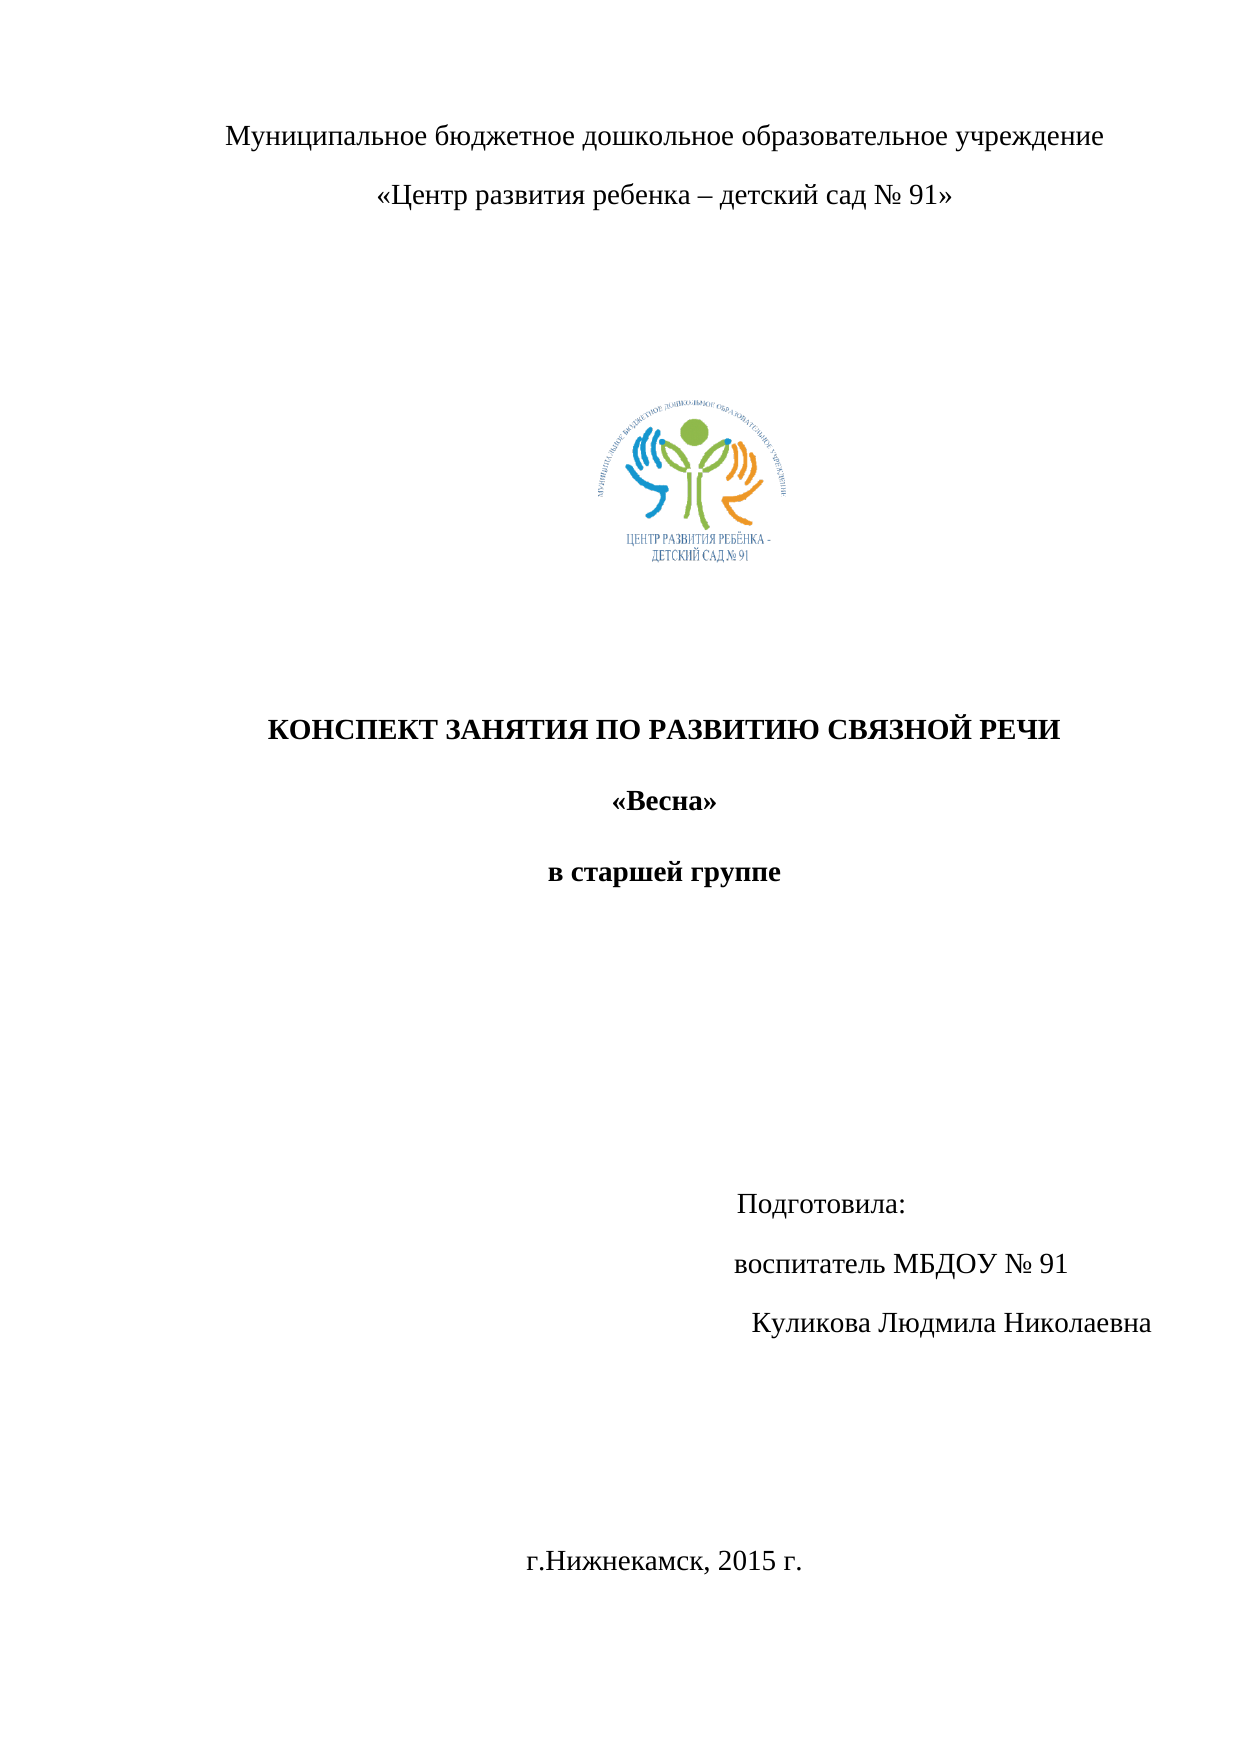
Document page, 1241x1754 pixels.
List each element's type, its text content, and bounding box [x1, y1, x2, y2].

text в старшей группе [177, 854, 1152, 888]
text «Центр развития ребенка – детский сад № 91» [177, 177, 1152, 211]
text КОНСПЕКТ ЗАНЯТИЯ ПО РАЗВИТИЮ СВЯЗНОЙ РЕЧИ [177, 712, 1152, 745]
text Куликова Людмила Николаевна [177, 1305, 1152, 1339]
text Муниципальное бюджетное дошкольное образовательное учреждение [177, 118, 1152, 152]
picture [590, 391, 791, 568]
text воспитатель МБДОУ № 91 [177, 1246, 1152, 1279]
text Подготовила: [177, 1186, 1152, 1220]
text г.Нижнекамск, 2015 г. [177, 1543, 1152, 1576]
text «Весна» [177, 783, 1152, 817]
